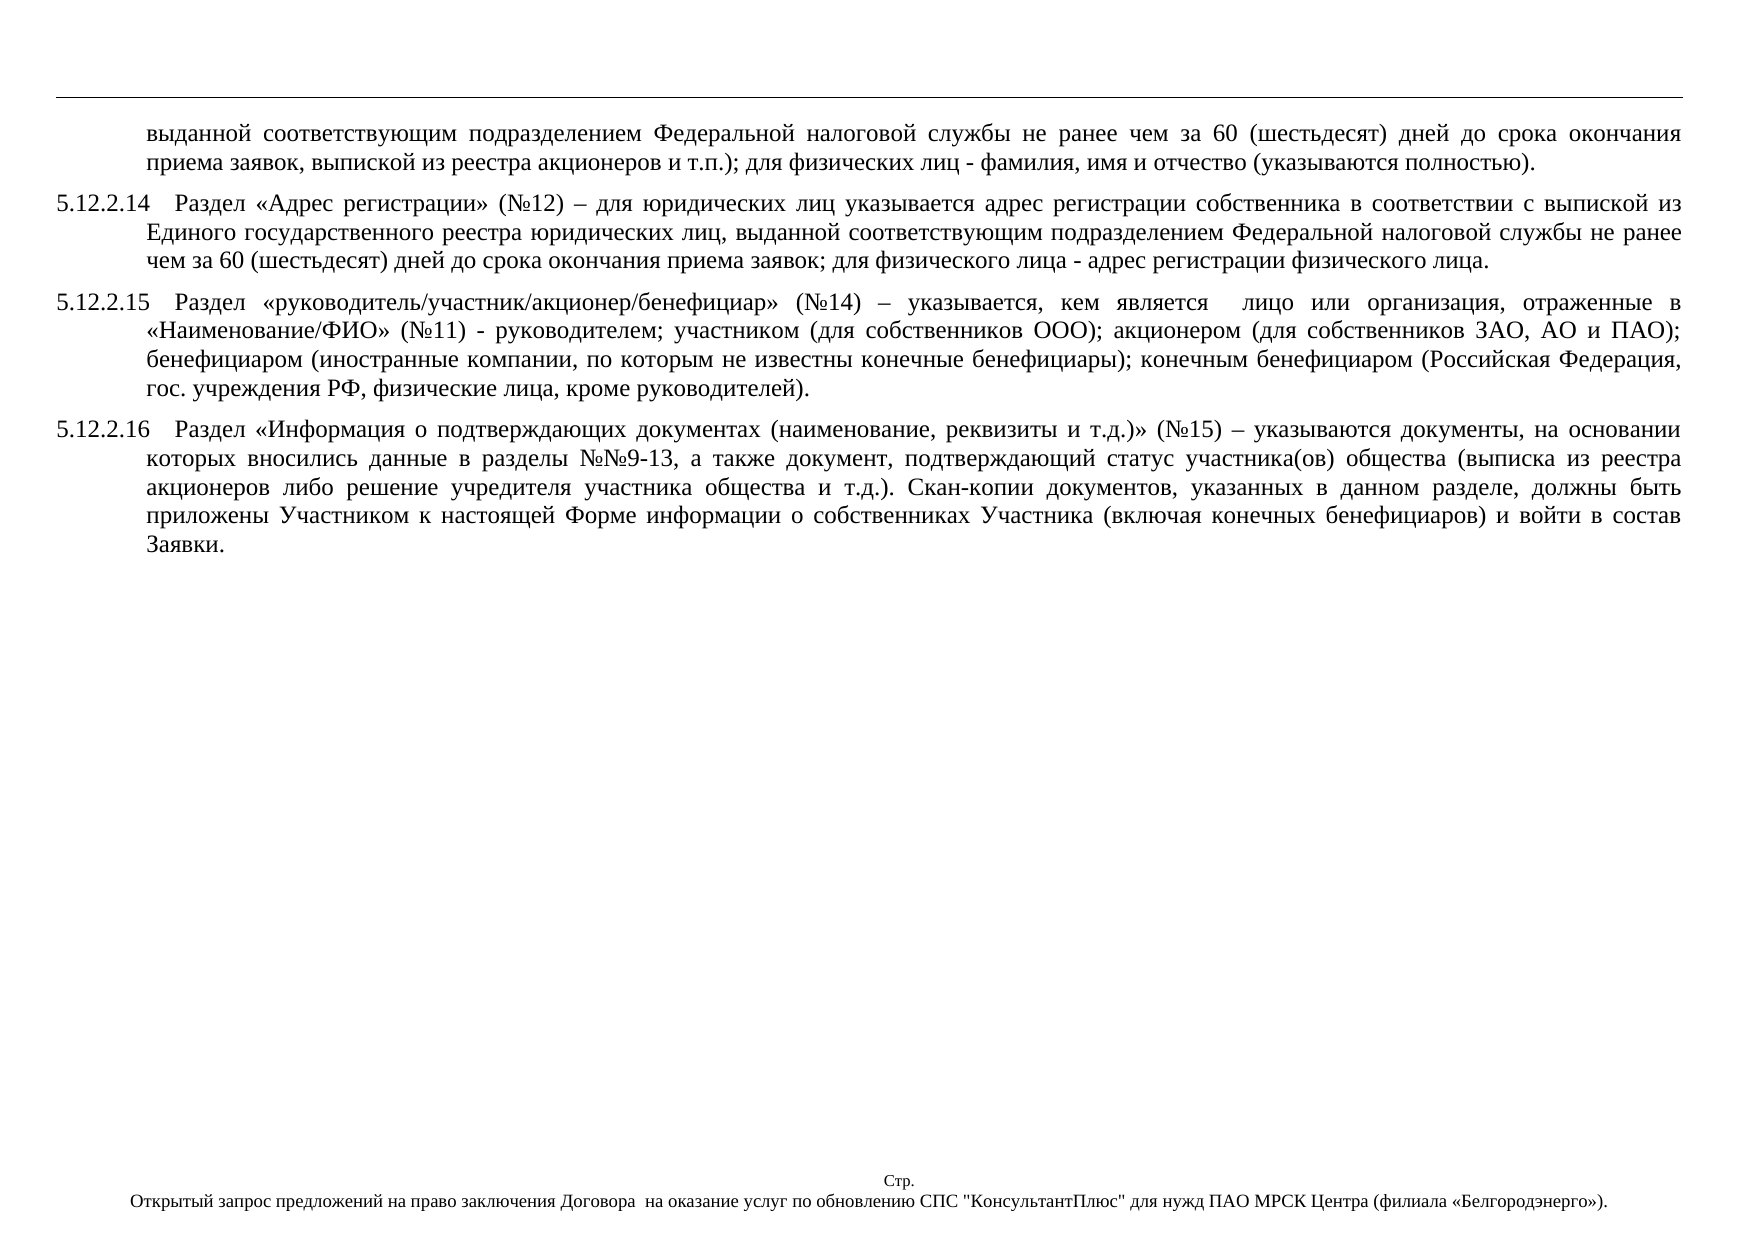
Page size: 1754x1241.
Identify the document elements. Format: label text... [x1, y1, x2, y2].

list Раздел «Адрес регистрации» (№12) – для юридических лиц указывается адрес регистрации собственника в соответствии с выпиской из Единого государственного реестра юридических лиц, выданной соответствующим подразделением Федеральной налоговой службы не ранее чем за 60 (шестьдесят) дней до срока окончания приема заявок; для физического лица - адрес регистрации физического лица. [56, 188, 1683, 274]
list Раздел «руководитель/участник/акционер/бенефициар» (№14) – указывается, кем является лицо или организация, отраженные в «Наименование/ФИО» (№11) - руководителем; участником (для собственников ООО); акционером (для собственников ЗАО, АО и ПАО); бенефициаром (иностранные компании, по которым не известны конечные бенефициары); конечным бенефициаром (Российская Федерация, гос. учреждения РФ, физические лица, кроме руководителей). [56, 287, 1683, 402]
list Раздел «Информация о подтверждающих документах (наименование, реквизиты и т.д.)» (№15) – указываются документы, на основании которых вносились данные в разделы №№9-13, а также документ, подтверждающий статус участника(ов) общества (выписка из реестра акционеров либо решение учредителя участника общества и т.д.). Скан-копии документов, указанных в данном разделе, должны быть приложены Участником к настоящей Форме информации о собственниках Участника (включая конечных бенефициаров) и войти в состав Заявки. [56, 414, 1683, 558]
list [56, 118, 1683, 176]
